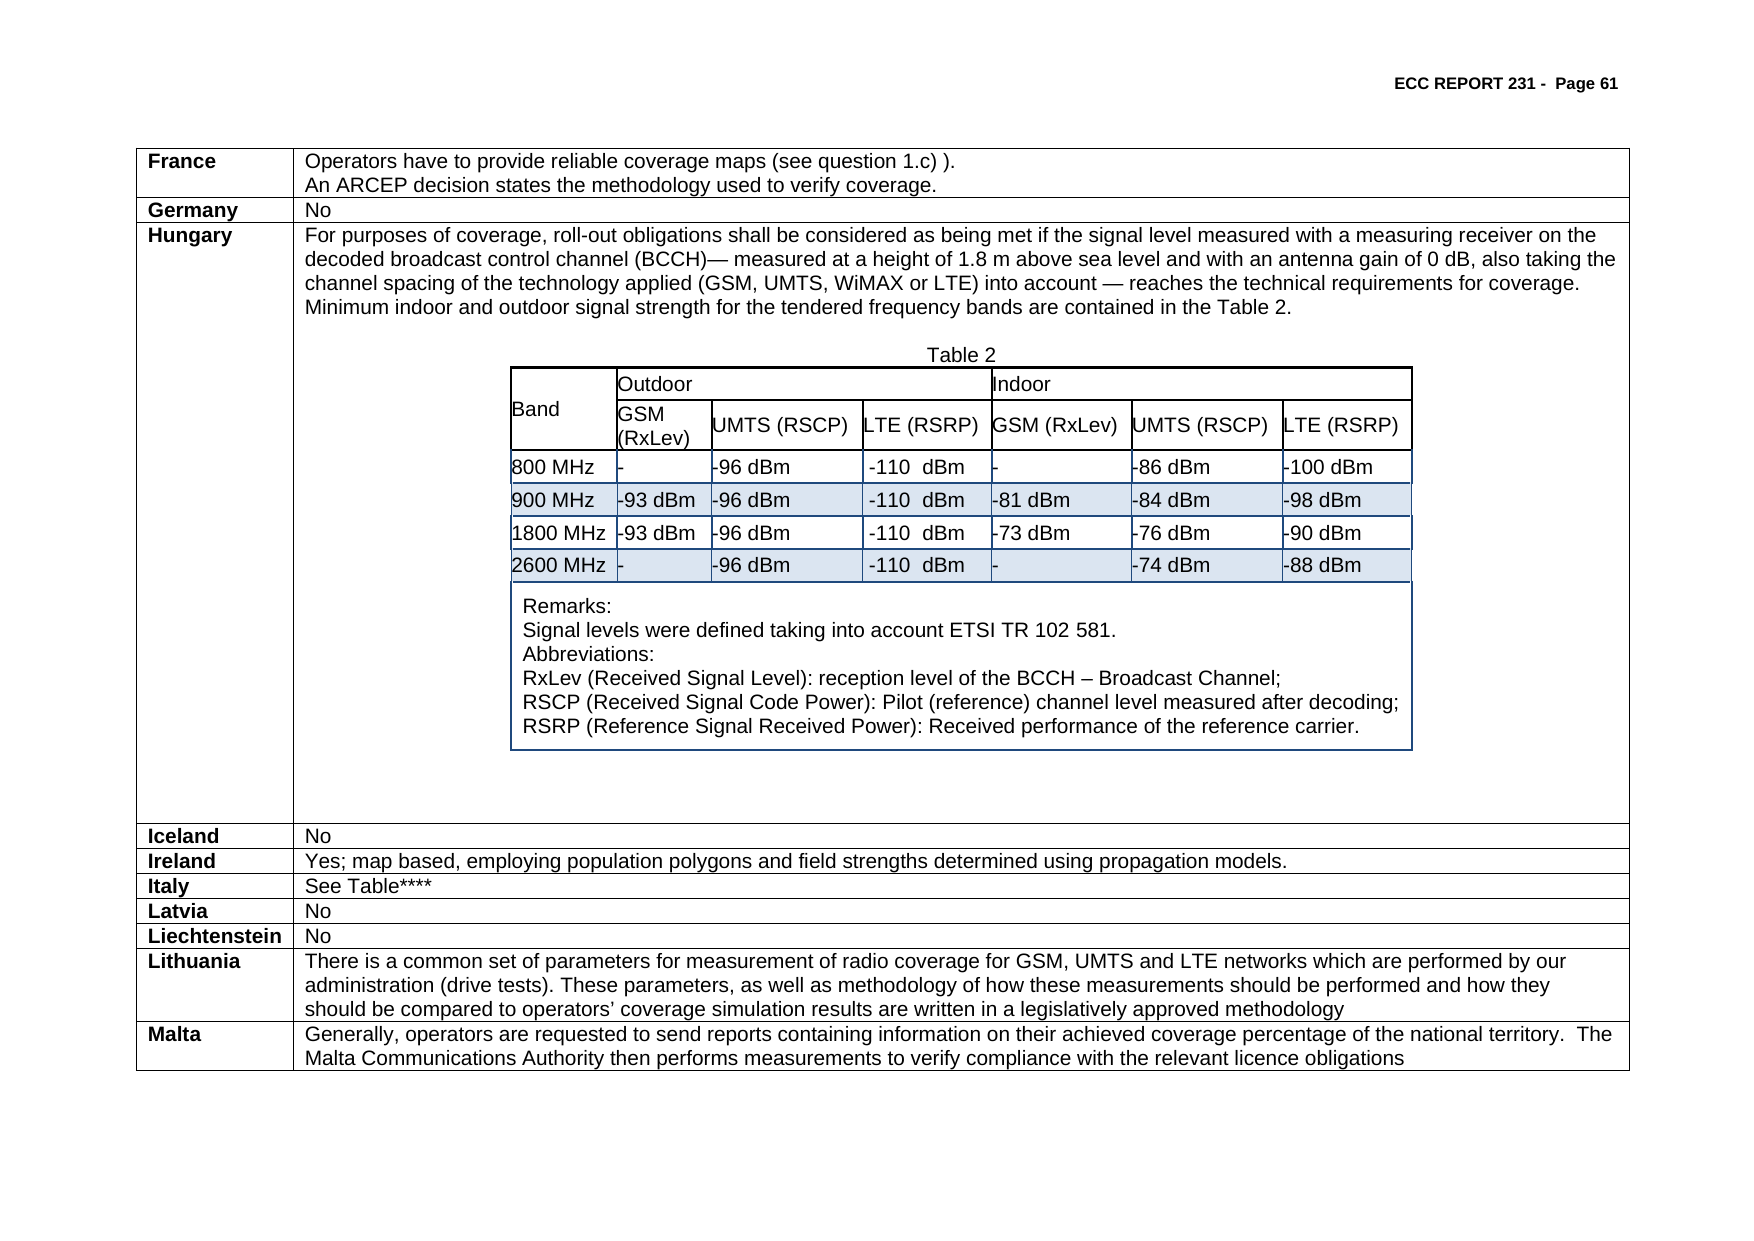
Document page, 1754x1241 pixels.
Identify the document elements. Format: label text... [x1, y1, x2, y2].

table_cell No [294, 824, 1629, 848]
table_cell Iceland [137, 824, 293, 848]
table_cell Hungary [137, 223, 293, 823]
table_cell No [294, 899, 1629, 923]
table_cell Operators have to provide reliable coverage maps (see question 1.c) ). An ARCEP decision states the methodology used to verify coverage. [294, 149, 1629, 197]
table_cell France [137, 149, 293, 197]
table_cell See Table**** [294, 874, 1629, 898]
table_cell For purposes of coverage, roll-out obligations shall be considered as being met if the signal level measured with a measuring receiver on the decoded broadcast control channel (BCCH)— measured at a height of 1.8 m above sea level and with an antenna gain of 0 dB, also taking the channel spacing of the technology applied (GSM, UMTS, WiMAX or LTE) into account — reaches the technical requirements for coverage. Minimum indoor and outdoor signal strength for the tendered frequency bands are contained in the Table 2. Table 2 [294, 223, 1629, 823]
table_cell Ireland [137, 849, 293, 873]
table_cell No [294, 198, 1629, 222]
table_cell Lithuania [137, 949, 293, 1021]
table_cell Liechtenstein [137, 924, 293, 948]
table_cell Latvia [137, 899, 293, 923]
table_cell There is a common set of parameters for measurement of radio coverage for GSM, UMTS and LTE networks which are performed by our administration (drive tests). These parameters, as well as methodology of how these measurements should be performed and how they should be compared to operators’ coverage simulation results are written in a legislatively approved methodology [294, 949, 1629, 1021]
table_cell Malta [137, 1022, 293, 1070]
table_cell Italy [137, 874, 293, 898]
table_cell Germany [137, 198, 293, 222]
table_cell Yes; map based, employing population polygons and field strengths determined using propagation models. [294, 849, 1629, 873]
table_cell No [294, 924, 1629, 948]
table_cell Generally, operators are requested to send reports containing information on their achieved coverage percentage of the national territory. The Malta Communications Authority then performs measurements to verify compliance with the relevant licence obligations [294, 1022, 1629, 1070]
